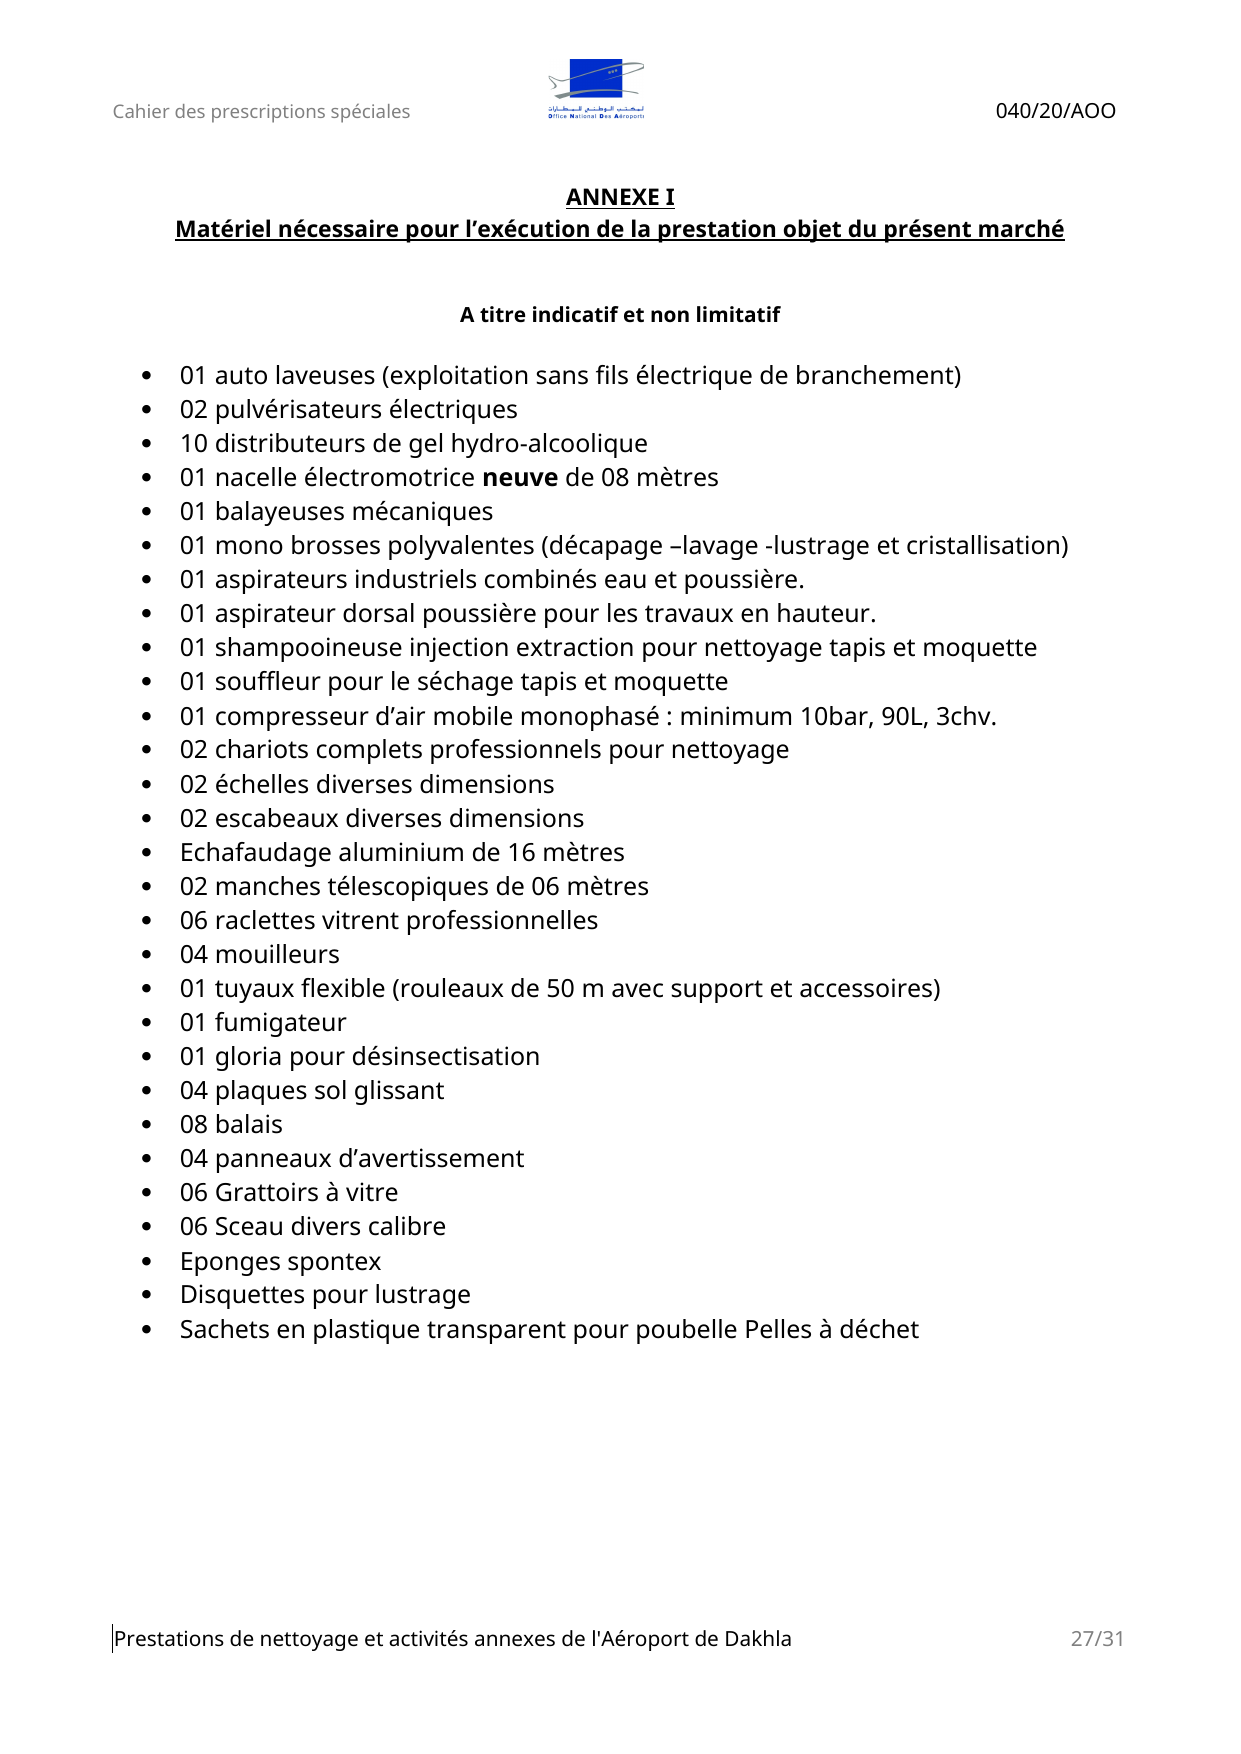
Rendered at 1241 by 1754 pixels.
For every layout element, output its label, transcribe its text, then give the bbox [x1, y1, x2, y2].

text ANNEXE I [112, 181, 1128, 212]
title 01 tuyaux flexible (rouleaux de 50 m avec support et accessoires) [142, 971, 1128, 1005]
title 01 aspirateurs industriels combinés eau et poussière. [142, 562, 1128, 596]
title 02 manches télescopiques de 06 mètres [142, 868, 1128, 902]
title 01 auto laveuses (exploitation sans fils électrique de branchement) [142, 357, 1128, 392]
title Eponges spontex [142, 1243, 1128, 1277]
title 08 balais [142, 1107, 1128, 1141]
title 06 Grattoirs à vitre [142, 1175, 1128, 1209]
title Disquettes pour lustrage [142, 1277, 1128, 1311]
title 02 pulvérisateurs électriques [142, 392, 1128, 426]
title 01 balayeuses mécaniques [142, 494, 1128, 528]
text Matériel nécessaire pour l’exécution de la prestation objet du présent marché [112, 212, 1128, 244]
title 04 panneaux d’avertissement [142, 1141, 1128, 1175]
title 06 raclettes vitrent professionnelles [142, 902, 1128, 937]
title 01 compresseur d’air mobile monophasé : minimum 10bar, 90L, 3chv. [142, 698, 1128, 732]
title 01 gloria pour désinsectisation [142, 1039, 1128, 1073]
title 02 chariots complets professionnels pour nettoyage [142, 732, 1128, 766]
title 01 fumigateur [142, 1005, 1128, 1039]
title 02 escabeaux diverses dimensions [142, 800, 1128, 834]
title 04 plaques sol glissant [142, 1073, 1128, 1107]
title Echafaudage aluminium de 16 mètres [142, 834, 1128, 868]
title 01 shampooineuse injection extraction pour nettoyage tapis et moquette [142, 630, 1128, 664]
title 06 Sceau divers calibre [142, 1209, 1128, 1243]
title 01 nacelle électromotrice neuve de 08 mètres [142, 460, 1128, 494]
title 01 aspirateur dorsal poussière pour les travaux en hauteur. [142, 596, 1128, 630]
title 10 distributeurs de gel hydro-alcoolique [142, 426, 1128, 460]
title 01 mono brosses polyvalentes (décapage –lavage -lustrage et cristallisation) [142, 528, 1128, 562]
title Sachets en plastique transparent pour poubelle Pelles à déchet [142, 1311, 1128, 1345]
picture [548, 59, 644, 119]
title 04 mouilleurs [142, 937, 1128, 971]
title 01 souffleur pour le séchage tapis et moquette [142, 664, 1128, 698]
text A titre indicatif et non limitatif [112, 301, 1128, 329]
title 02 échelles diverses dimensions [142, 766, 1128, 800]
